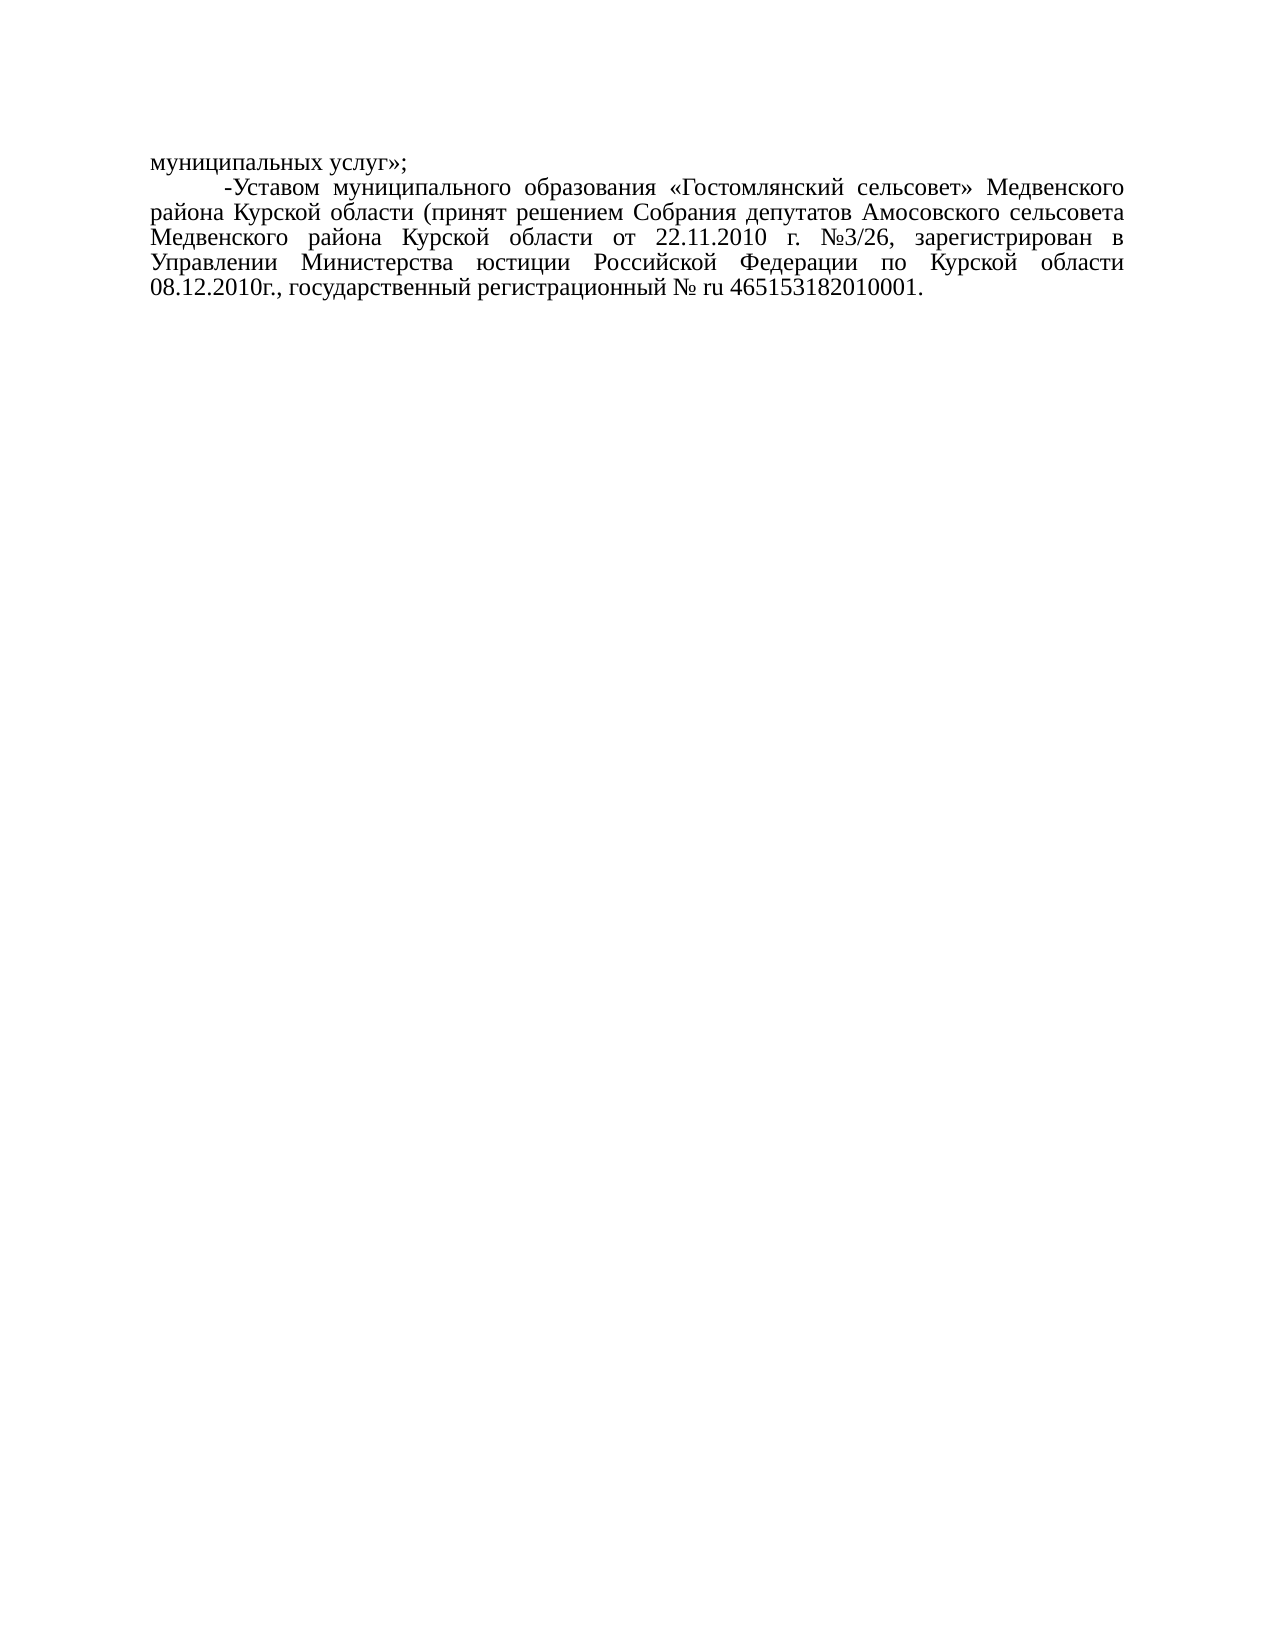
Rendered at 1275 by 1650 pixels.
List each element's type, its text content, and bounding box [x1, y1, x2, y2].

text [150, 150, 1125, 175]
text -Уставом муниципального образования «Гостомлянский сельсовет» Медвенского района Курской области (принят решением Собрания депутатов Амосовского сельсовета Медвенского района Курской области от 22.11.2010 г. №3/26, зарегистрирован в Управлении Министерства юстиции Российской Федерации по Курской области 08.12.2010г., государственный регистрационный № ru 465153182010001. [150, 175, 1125, 300]
